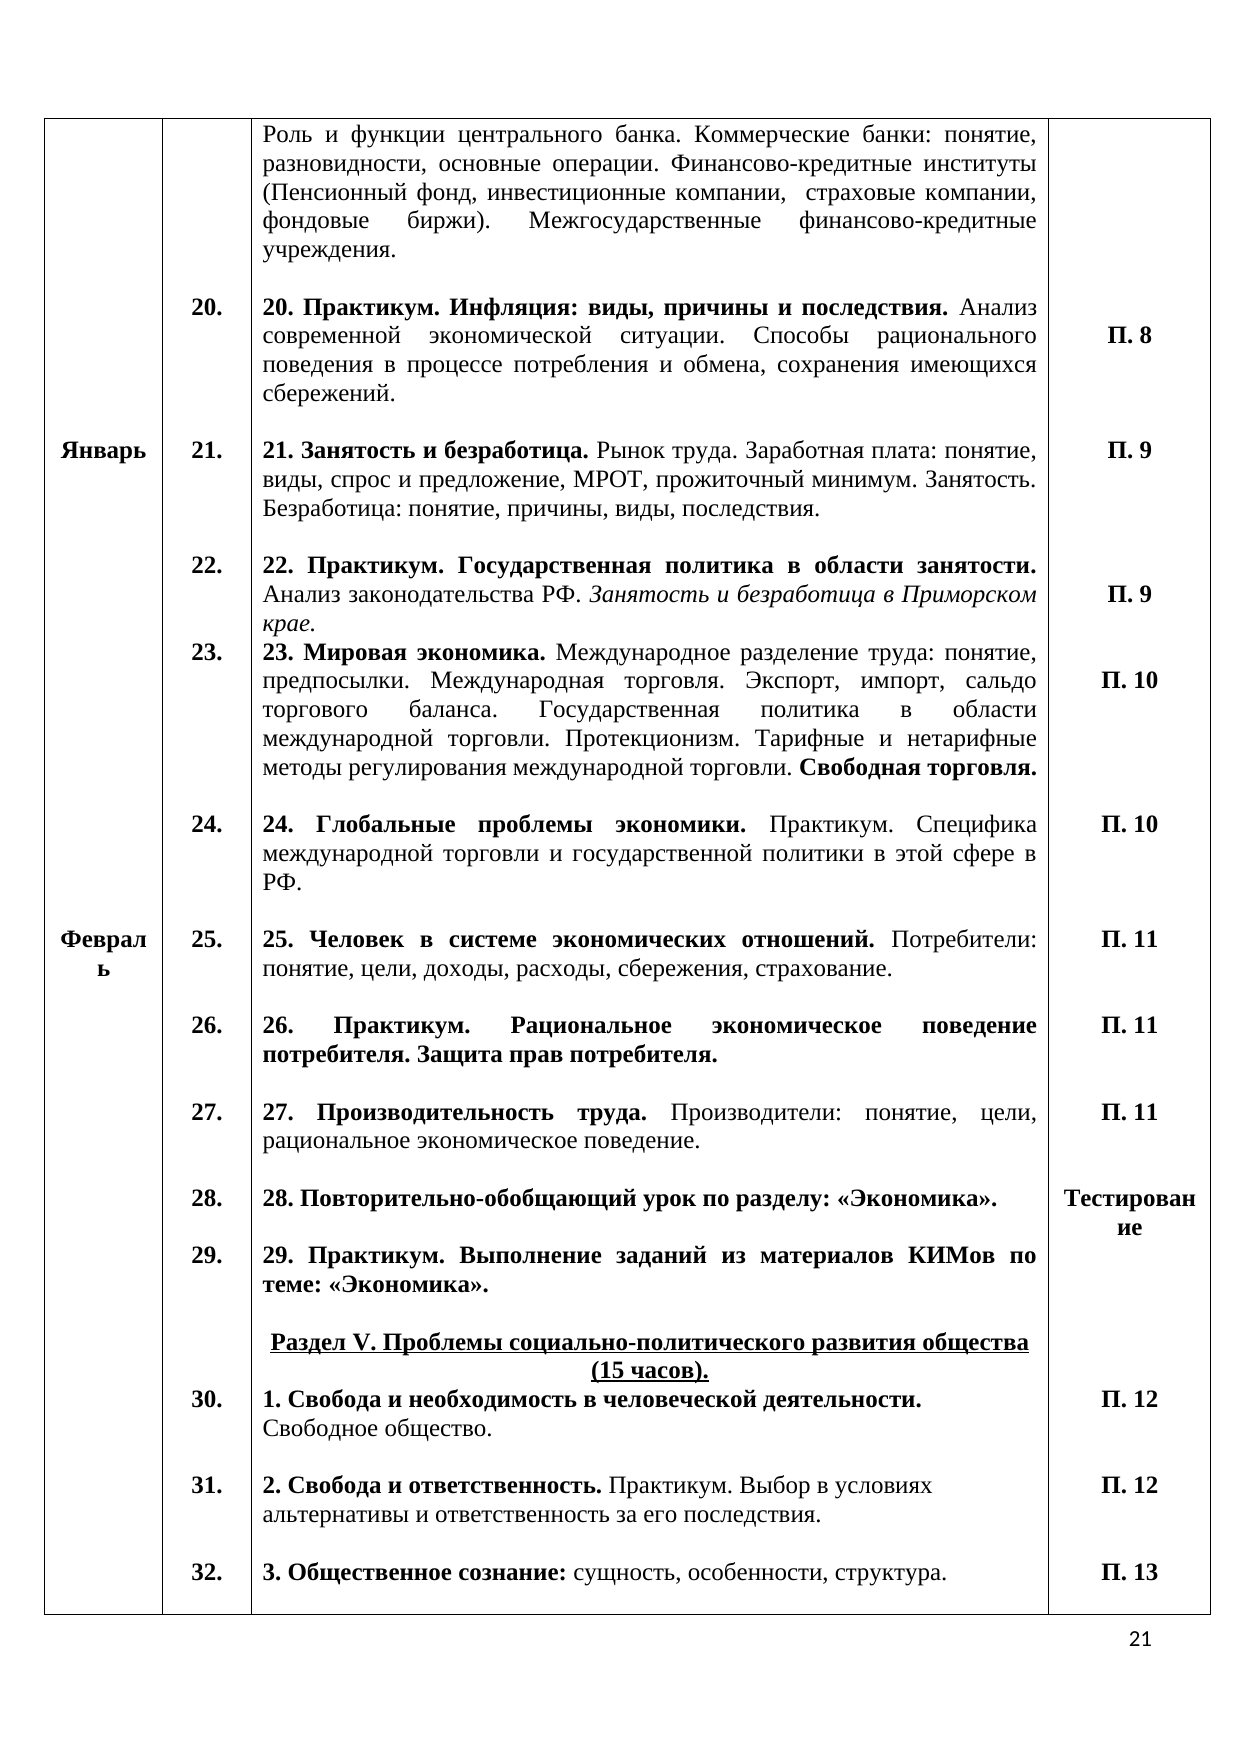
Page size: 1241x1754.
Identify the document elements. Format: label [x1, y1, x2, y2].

table_cell [45, 119, 162, 1614]
table_cell [252, 119, 1048, 1614]
table_cell [1049, 119, 1210, 1614]
table_cell [163, 119, 251, 1614]
